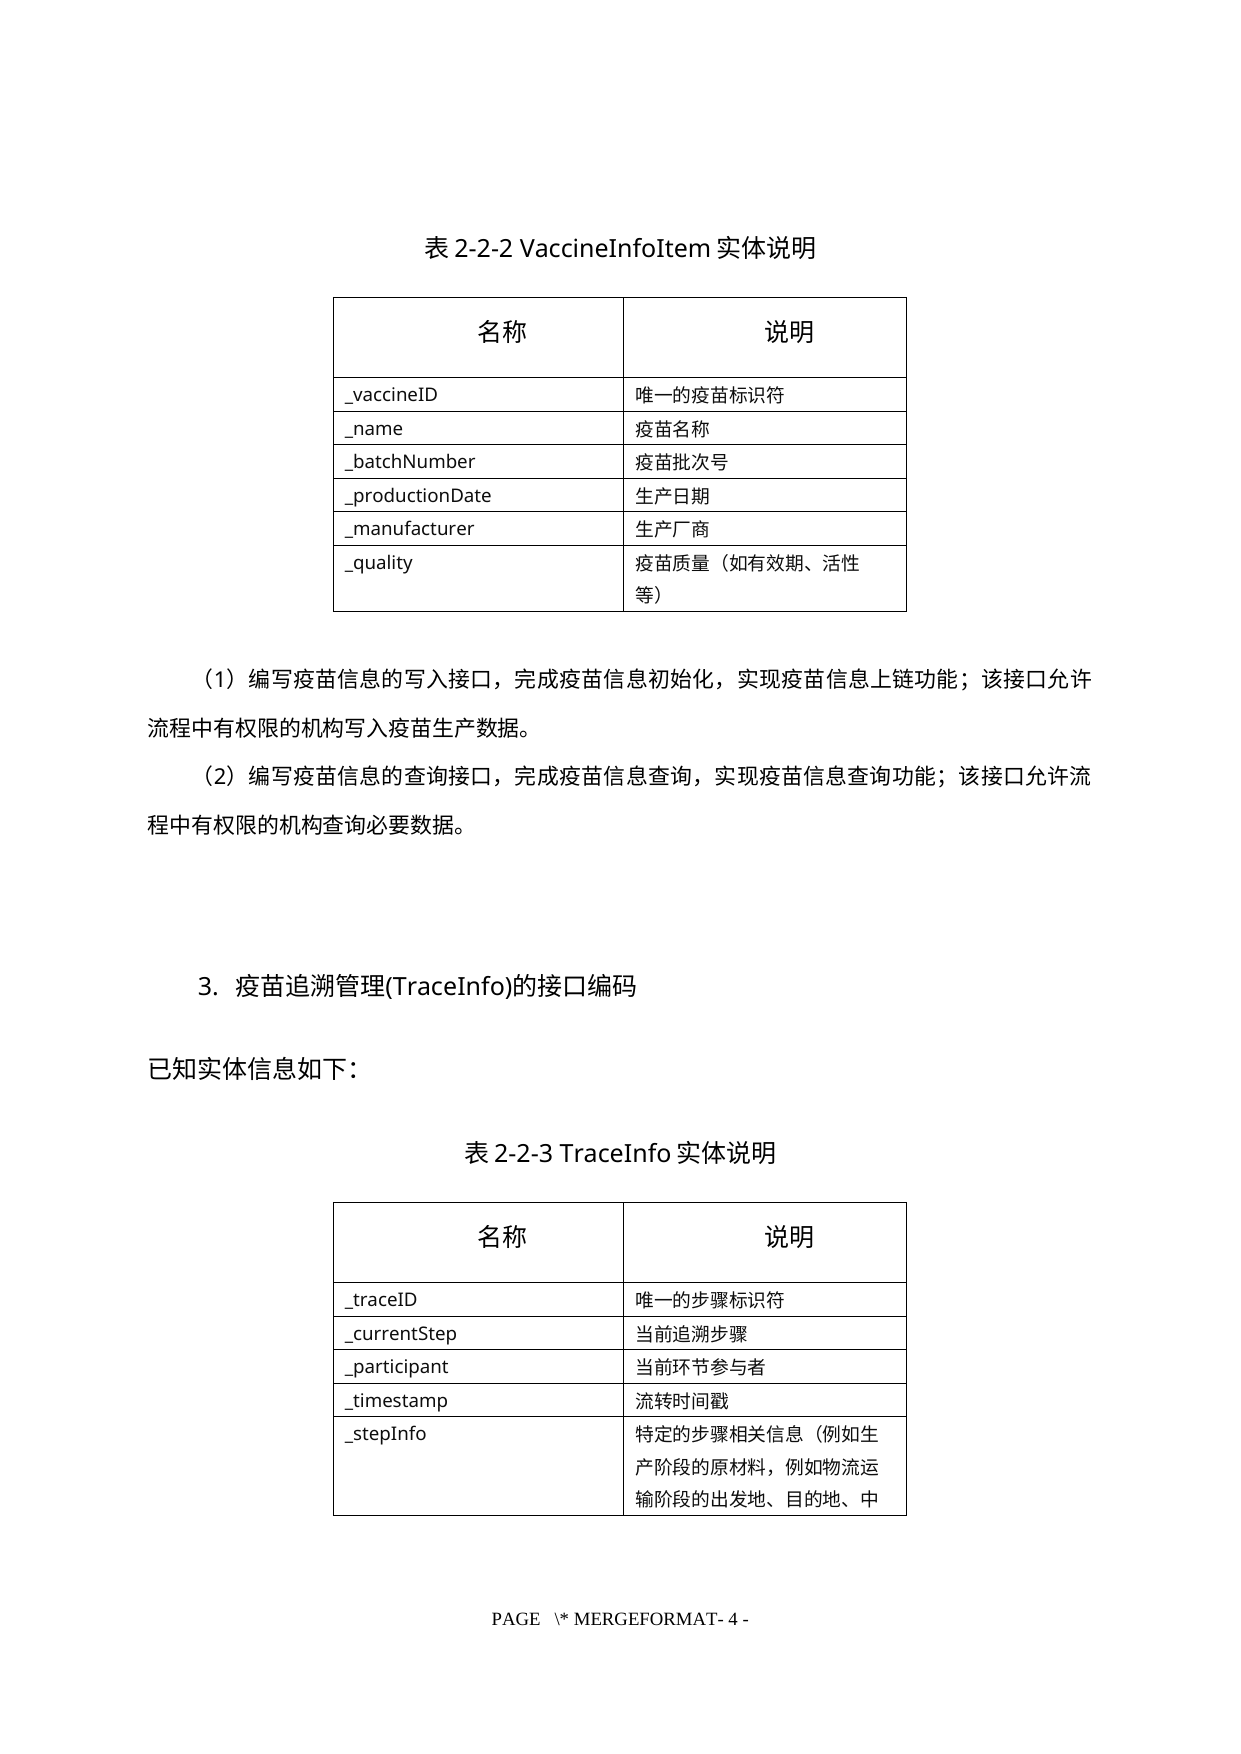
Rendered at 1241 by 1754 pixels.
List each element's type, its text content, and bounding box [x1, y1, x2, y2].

table_cell 生产日期 [624, 479, 906, 511]
list （1）编写疫苗信息的写入接口，完成疫苗信息初始化，实现疫苗信息上链功能；该接口允许流程中有权限的机构写入疫苗生产数据。 [148, 661, 1093, 743]
table_cell 生产厂商 [624, 512, 906, 545]
list （2）编写疫苗信息的查询接口，完成疫苗信息查询，实现疫苗信息查询功能；该接口允许流程中有权限的机构查询必要数据。 [148, 758, 1093, 840]
list 已知实体信息如下： [148, 1036, 1093, 1101]
table_cell _quality [334, 546, 623, 611]
table_cell _productionDate [334, 479, 623, 511]
table_cell 当前环节参与者 [624, 1350, 906, 1383]
table_cell _manufacturer [334, 512, 623, 545]
table_header 说明 [624, 1203, 906, 1282]
table_cell _participant [334, 1350, 623, 1383]
table_header 名称 [334, 298, 623, 377]
table_cell 当前追溯步骤 [624, 1317, 906, 1349]
text 表2-2-3 TraceInfo实体说明 [148, 1119, 1093, 1184]
table_cell 疫苗名称 [624, 412, 906, 444]
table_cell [624, 1417, 906, 1515]
table_cell _name [334, 412, 623, 444]
table_cell _vaccineID [334, 378, 623, 411]
table_cell _currentStep [334, 1317, 623, 1349]
list 疫苗追溯管理(TraceInfo)的接口编码 [198, 952, 1093, 1017]
text 表2-2-2 VaccineInfoItem实体说明 [148, 214, 1093, 279]
table_header 说明 [624, 298, 906, 377]
table_cell 唯一的步骤标识符 [624, 1283, 906, 1316]
table_cell _batchNumber [334, 445, 623, 478]
table_header 名称 [334, 1203, 623, 1282]
table_cell 疫苗质量（如有效期、活性等） [624, 546, 906, 611]
table_cell _timestamp [334, 1384, 623, 1416]
table_cell _traceID [334, 1283, 623, 1316]
table_cell _stepInfo [334, 1417, 623, 1515]
table_cell 流转时间戳 [624, 1384, 906, 1416]
table_cell 疫苗批次号 [624, 445, 906, 478]
table_cell 唯一的疫苗标识符 [624, 378, 906, 411]
